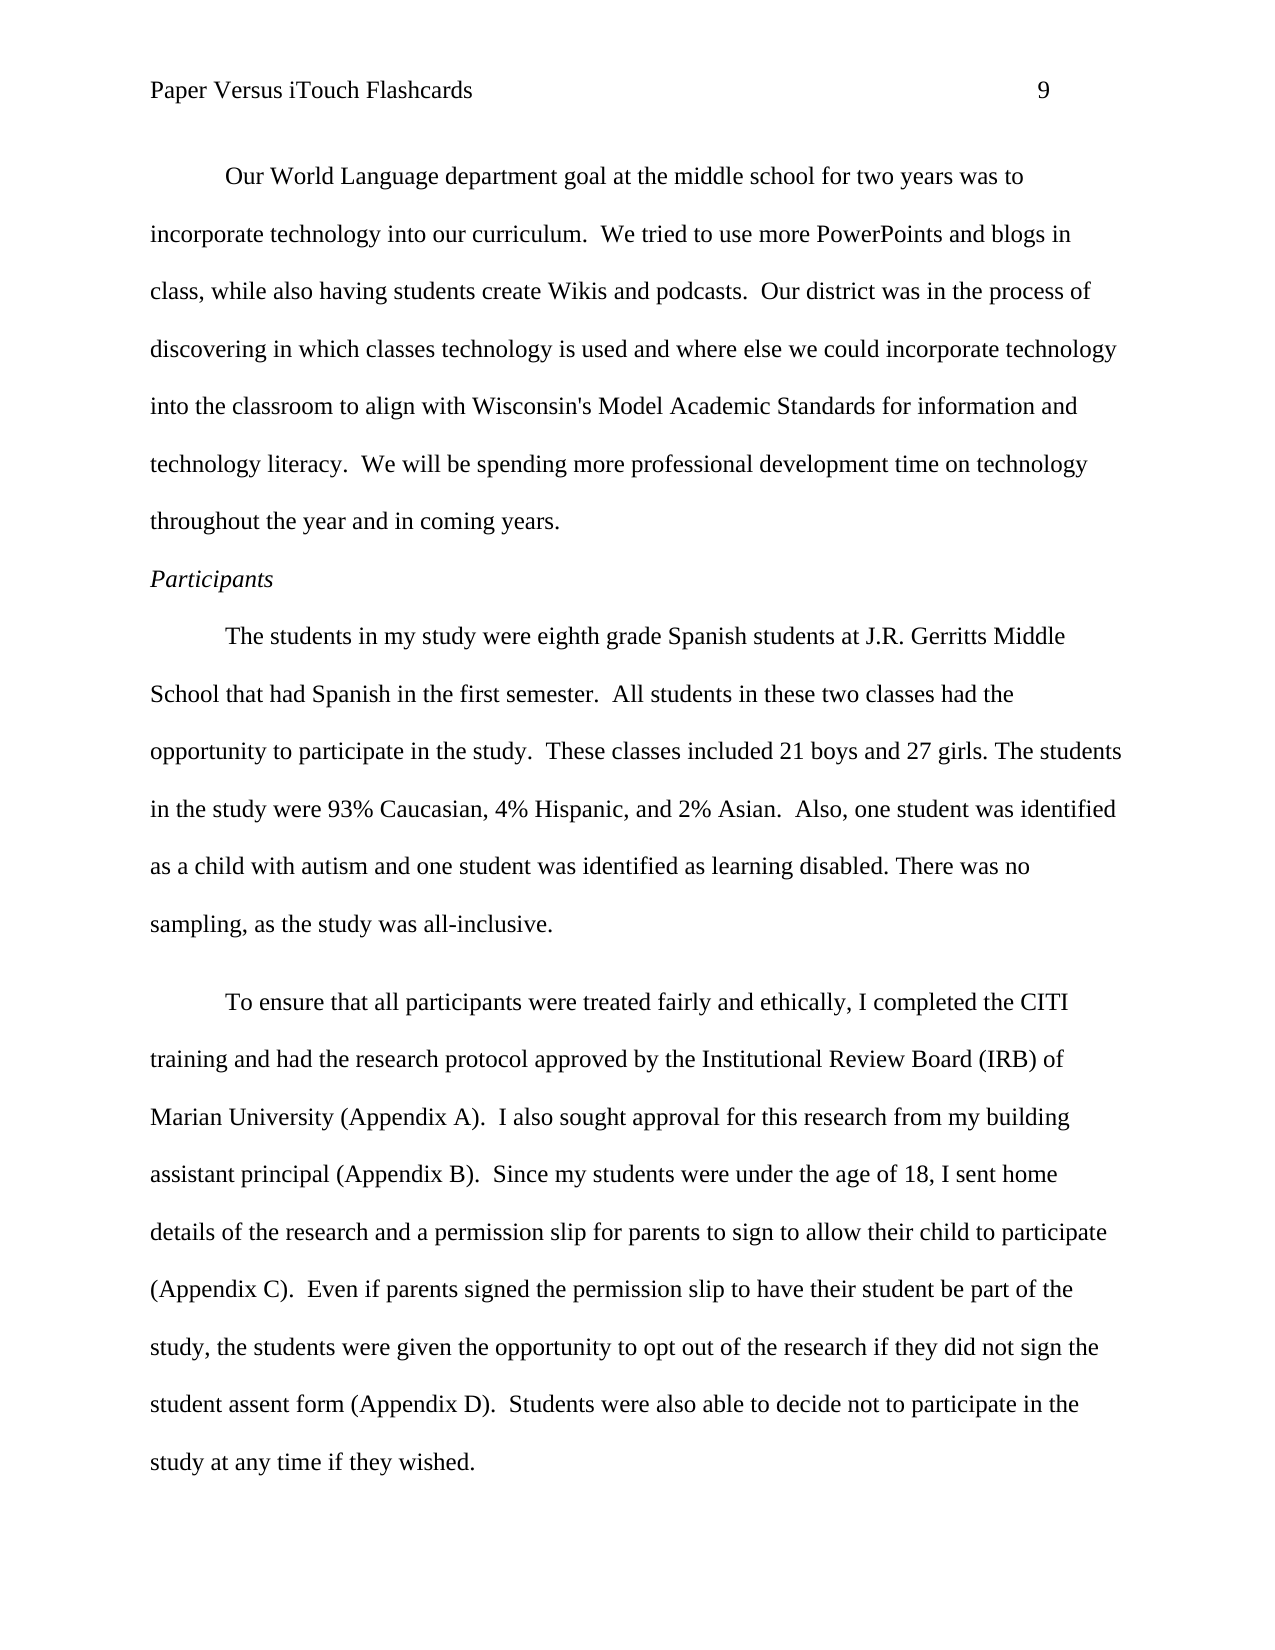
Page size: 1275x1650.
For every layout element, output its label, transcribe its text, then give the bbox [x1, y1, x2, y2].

text To ensure that all participants were treated fairly and ethically, I completed the CITI training and had the research protocol approved by the Institutional Review Board (IRB) of Marian University (Appendix A). I also sought approval for this research from my building assistant principal (Appendix B). Since my students were under the age of 18, I sent home details of the research and a permission slip for parents to sign to allow their child to participate (Appendix C). Even if parents signed the permission slip to have their student be part of the study, the students were given the opportunity to opt out of the research if they did not sign the student assent form (Appendix D). Students were also able to decide not to participate in the study at any time if they wished. [150, 987, 1125, 1476]
text Our World Language department goal at the middle school for two years was to incorporate technology into our curriculum. We tried to use more PowerPoints and blogs in class, while also having students create Wikis and podcasts. Our district was in the process of discovering in which classes technology is used and where else we could incorporate technology into the classroom to align with Wisconsin's Model Academic Standards for information and technology literacy. We will be spending more professional development time on technology throughout the year and in coming years. [150, 161, 1125, 535]
text Participants [150, 564, 1125, 592]
list The students in my study were eighth grade Spanish students at J.R. Gerritts Middle School that had Spanish in the first semester. All students in these two classes had the opportunity to participate in the study. These classes included 21 boys and 27 girls. The students in the study were 93% Caucasian, 4% Hispanic, and 2% Asian. Also, one student was identified as a child with autism and one student was identified as learning disabled. There was no sampling, as the study was all-inclusive. [150, 621, 1125, 937]
